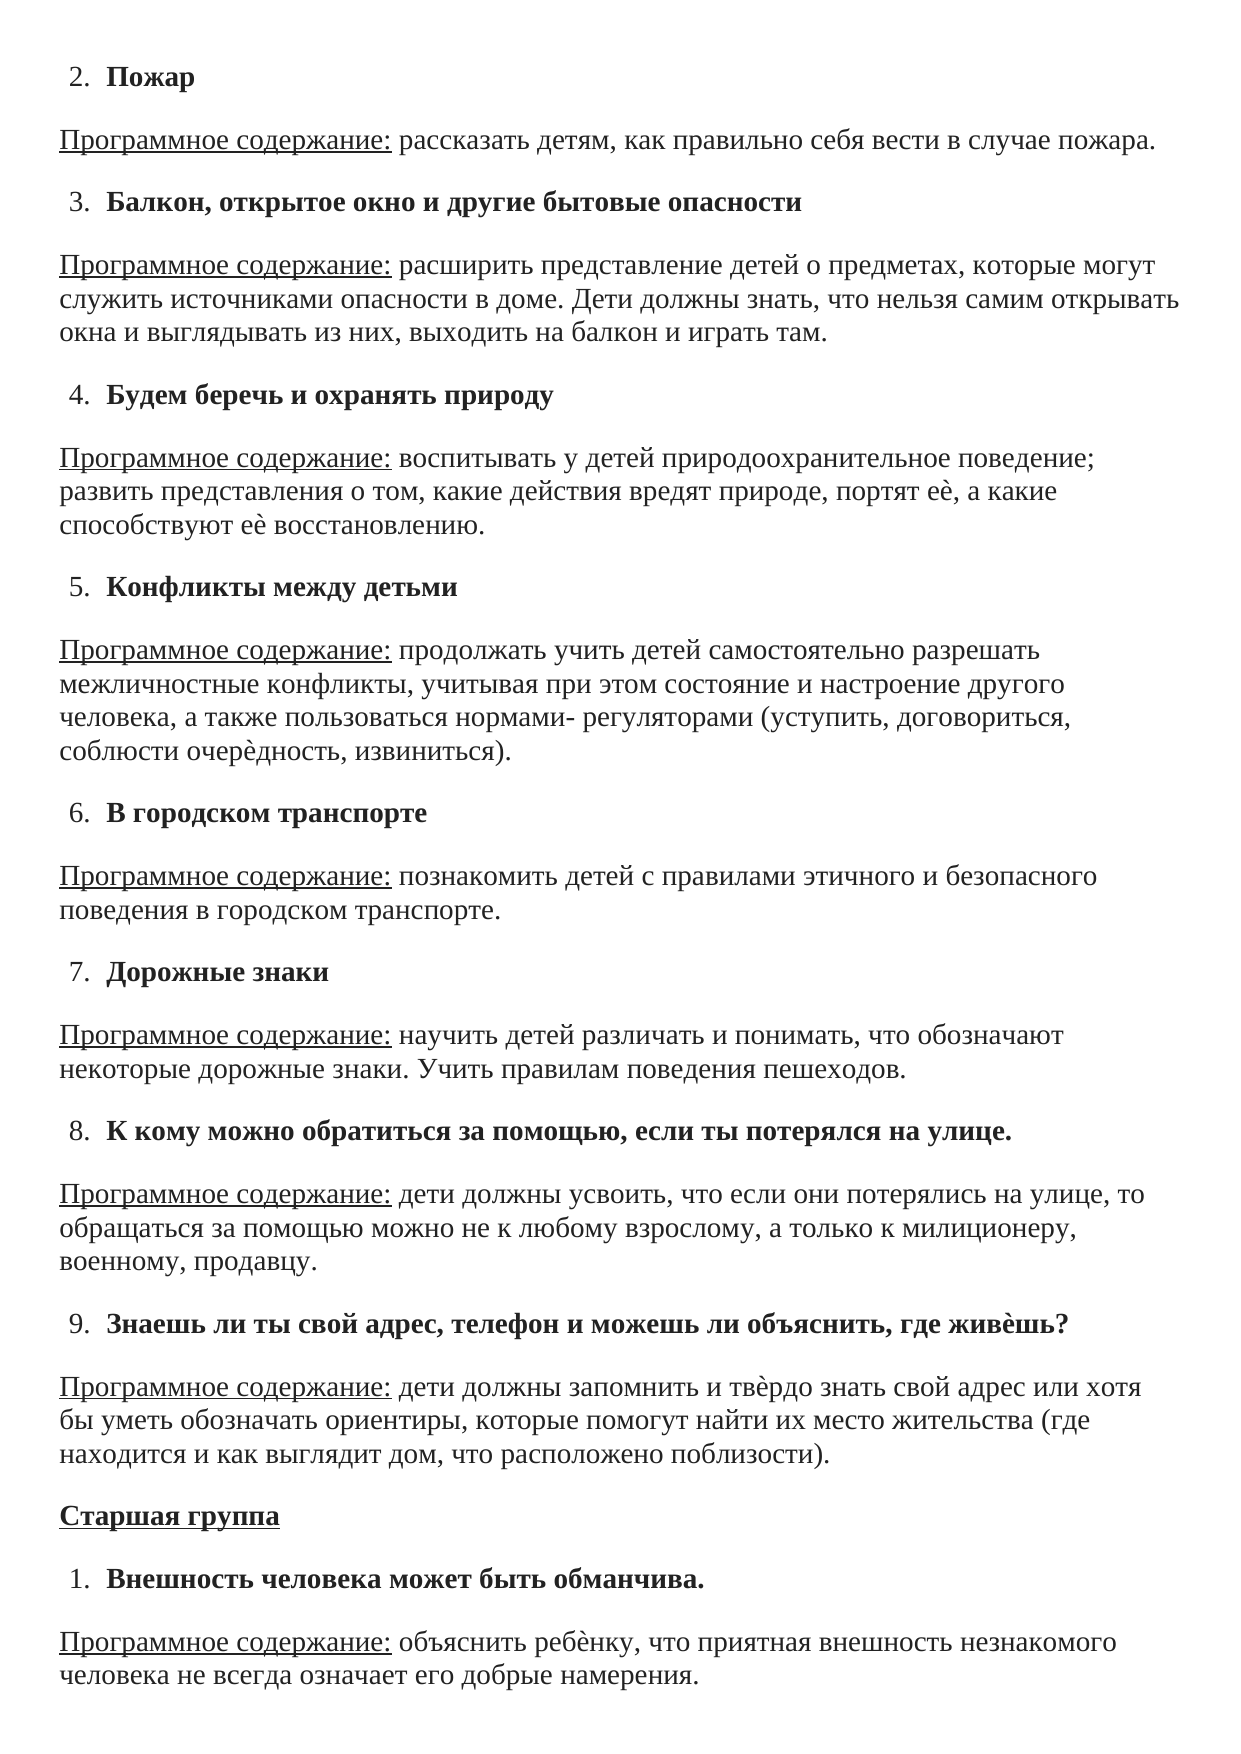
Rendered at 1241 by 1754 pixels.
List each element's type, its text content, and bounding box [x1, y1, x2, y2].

list Внешность человека может быть обманчива. [68, 1561, 1181, 1595]
text Программное содержание: продолжать учить детей самостоятельно разрешать межличностные конфликты, учитывая при этом состояние и настроение другого человека, а также пользоваться нормами- регуляторами (уступить, договориться, соблюсти очерѐдность, извиниться). [59, 632, 1181, 766]
text Программное содержание: научить детей различать и понимать, что обозначают некоторые дорожные знаки. Учить правилам поведения пешеходов. [59, 1017, 1181, 1084]
text Программное содержание: познакомить детей с правилами этичного и безопасного поведения в городском транспорте. [59, 858, 1181, 925]
list К кому можно обратиться за помощью, если ты потерялся на улице. [68, 1113, 1181, 1147]
text Программное содержание: дети должны усвоить, что если они потерялись на улице, то обращаться за помощью можно не к любому взрослому, а только к милиционеру, военному, продавцу. [59, 1176, 1181, 1277]
list Балкон, открытое окно и другие бытовые опасности [68, 184, 1181, 218]
text Программное содержание: воспитывать у детей природоохранительное поведение; развить представления о том, какие действия вредят природе, портят еѐ, а какие способствуют еѐ восстановлению. [59, 440, 1181, 540]
text Программное содержание: дети должны запомнить и твѐрдо знать свой адрес или хотя бы уметь обозначать ориентиры, которые помогут найти их место жительства (где находится и как выглядит дом, что расположено поблизости). [59, 1369, 1181, 1469]
list Знаешь ли ты свой адрес, телефон и можешь ли объяснить, где живѐшь? [68, 1306, 1181, 1339]
list В городском транспорте [68, 796, 1181, 829]
list Пожар [68, 59, 1181, 93]
text Старшая группа [59, 1498, 1181, 1532]
text Программное содержание: объяснить ребѐнку, что приятная внешность незнакомого человека не всегда означает его добрые намерения. [59, 1624, 1181, 1691]
list Дорожные знаки [68, 954, 1181, 988]
list Будем беречь и охранять природу [68, 377, 1181, 411]
list Конфликты между детьми [68, 569, 1181, 603]
text Программное содержание: расширить представление детей о предметах, которые могут служить источниками опасности в доме. Дети должны знать, что нельзя самим открывать окна и выглядывать из них, выходить на балкон и играть там. [59, 247, 1181, 348]
text Программное содержание: рассказать детям, как правильно себя вести в случае пожара. [59, 122, 1181, 155]
